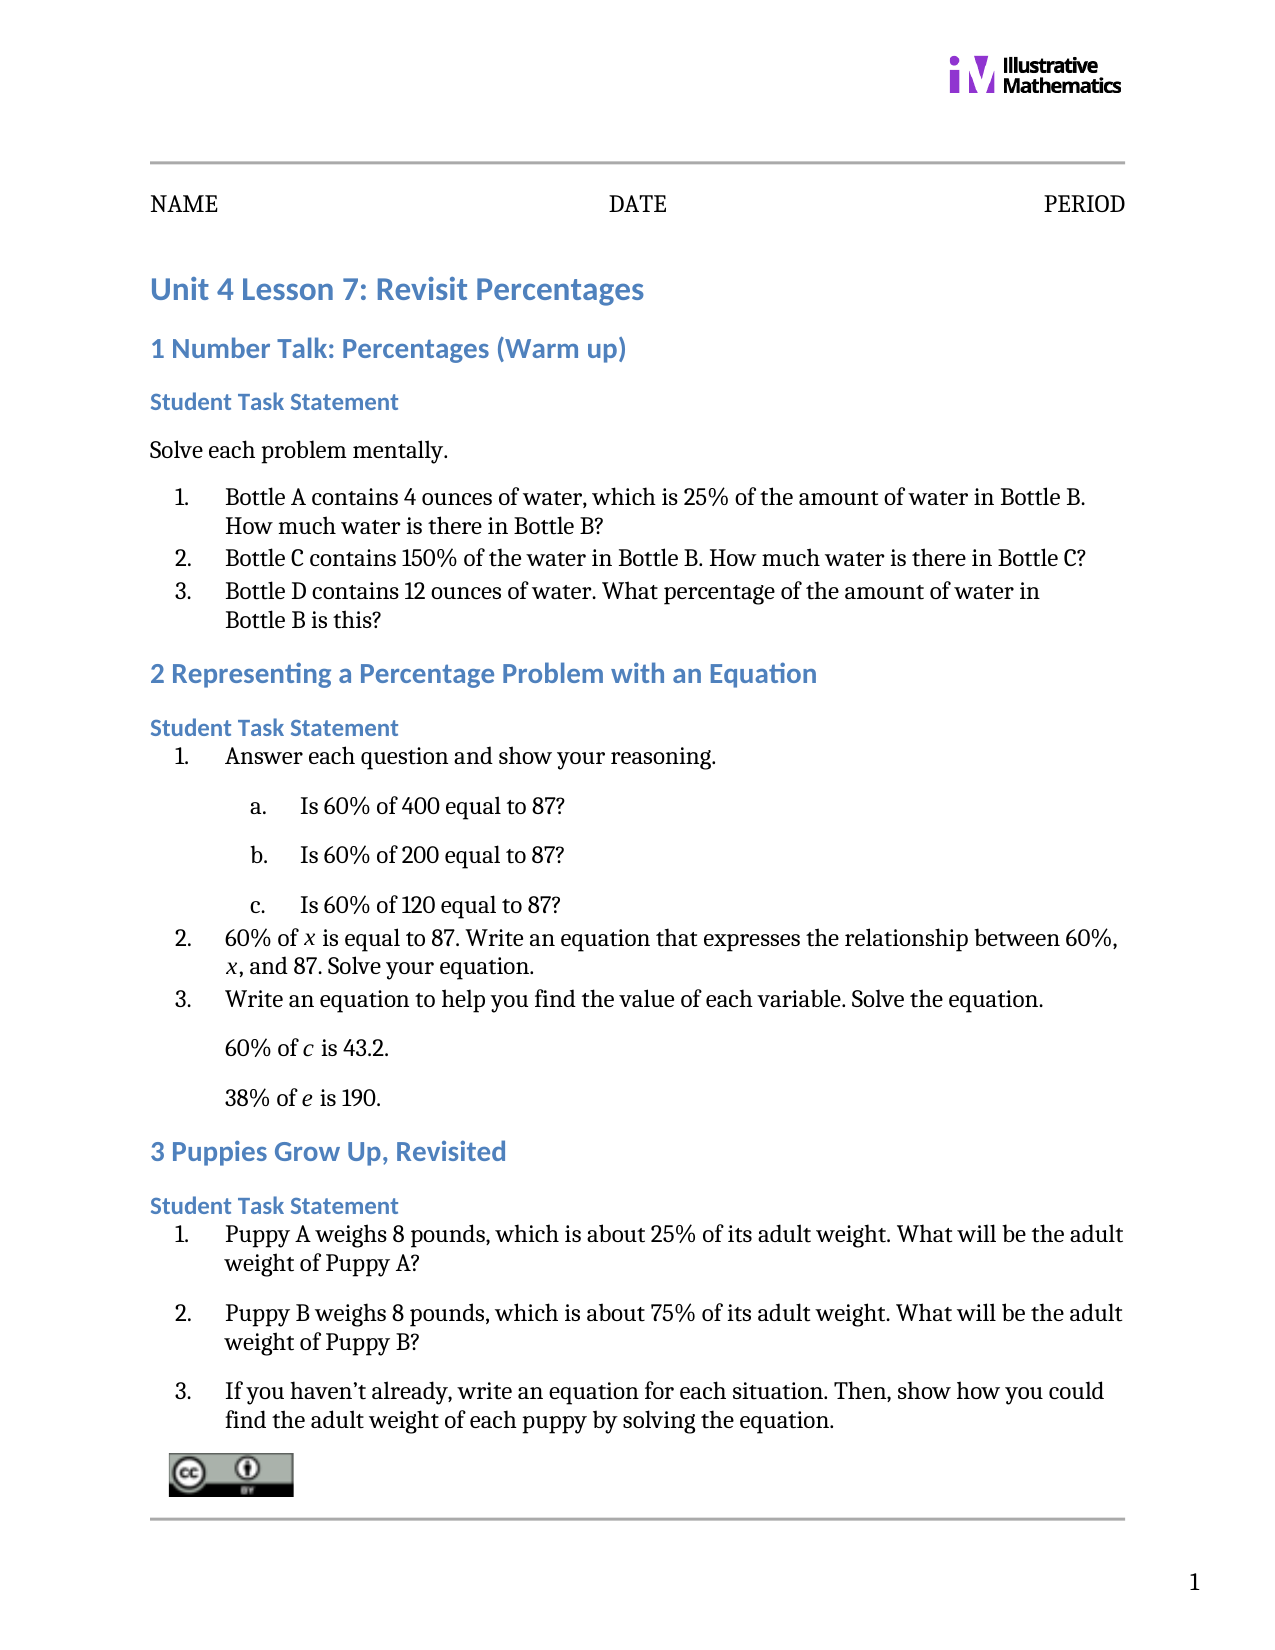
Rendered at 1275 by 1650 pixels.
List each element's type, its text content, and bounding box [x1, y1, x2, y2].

list Write an equation to help you find the value of each variable. Solve the equation. [175, 985, 1125, 1013]
text Solve each problem mentally. [150, 436, 1125, 464]
list Answer each question and show your reasoning. [175, 742, 1125, 771]
subtitle Student Task Statement [150, 712, 1125, 742]
subtitle 2 Representing a Percentage Problem with an Equation [150, 655, 1125, 691]
subtitle 1 Number Talk: Percentages (Warm up) [150, 330, 1125, 366]
list Is 60% of 120 equal to 87? [250, 891, 1125, 920]
list 60% of is 43.2. [175, 1034, 1125, 1063]
subtitle Student Task Statement [150, 386, 1125, 417]
subtitle Unit 4 Lesson 7: Revisit Percentages [150, 268, 1125, 309]
list Is 60% of 400 equal to 87? [250, 792, 1125, 821]
list Bottle D contains 12 ounces of water. What percentage of the amount of water in Bottle B is this? [175, 577, 1125, 634]
picture [949, 55, 1121, 93]
subtitle 3 Puppies Grow Up, Revisited [150, 1133, 1125, 1169]
list 38% of is 190. [175, 1084, 1125, 1113]
picture [168, 1453, 294, 1497]
list Bottle A contains 4 ounces of water, which is 25% of the amount of water in Bottle B. How much water is there in Bottle B? [175, 483, 1125, 541]
list Bottle C contains 150% of the water in Bottle B. How much water is there in Bottle C? [175, 544, 1125, 573]
list Puppy B weighs 8 pounds, which is about 75% of its adult weight. What will be the adult weight of Puppy B? [175, 1299, 1125, 1356]
list Is 60% of 200 equal to 87? [250, 841, 1125, 870]
subtitle Student Task Statement [150, 1190, 1125, 1220]
list Puppy A weighs 8 pounds, which is about 25% of its adult weight. What will be the adult weight of Puppy A? [175, 1220, 1125, 1278]
list 60% of is equal to 87. Write an equation that expresses the relationship between 60%, , and 87. Solve your equation. [175, 923, 1125, 981]
list If you haven’t already, write an equation for each situation. Then, show how you could find the adult weight of each puppy by solving the equation. [175, 1377, 1125, 1434]
